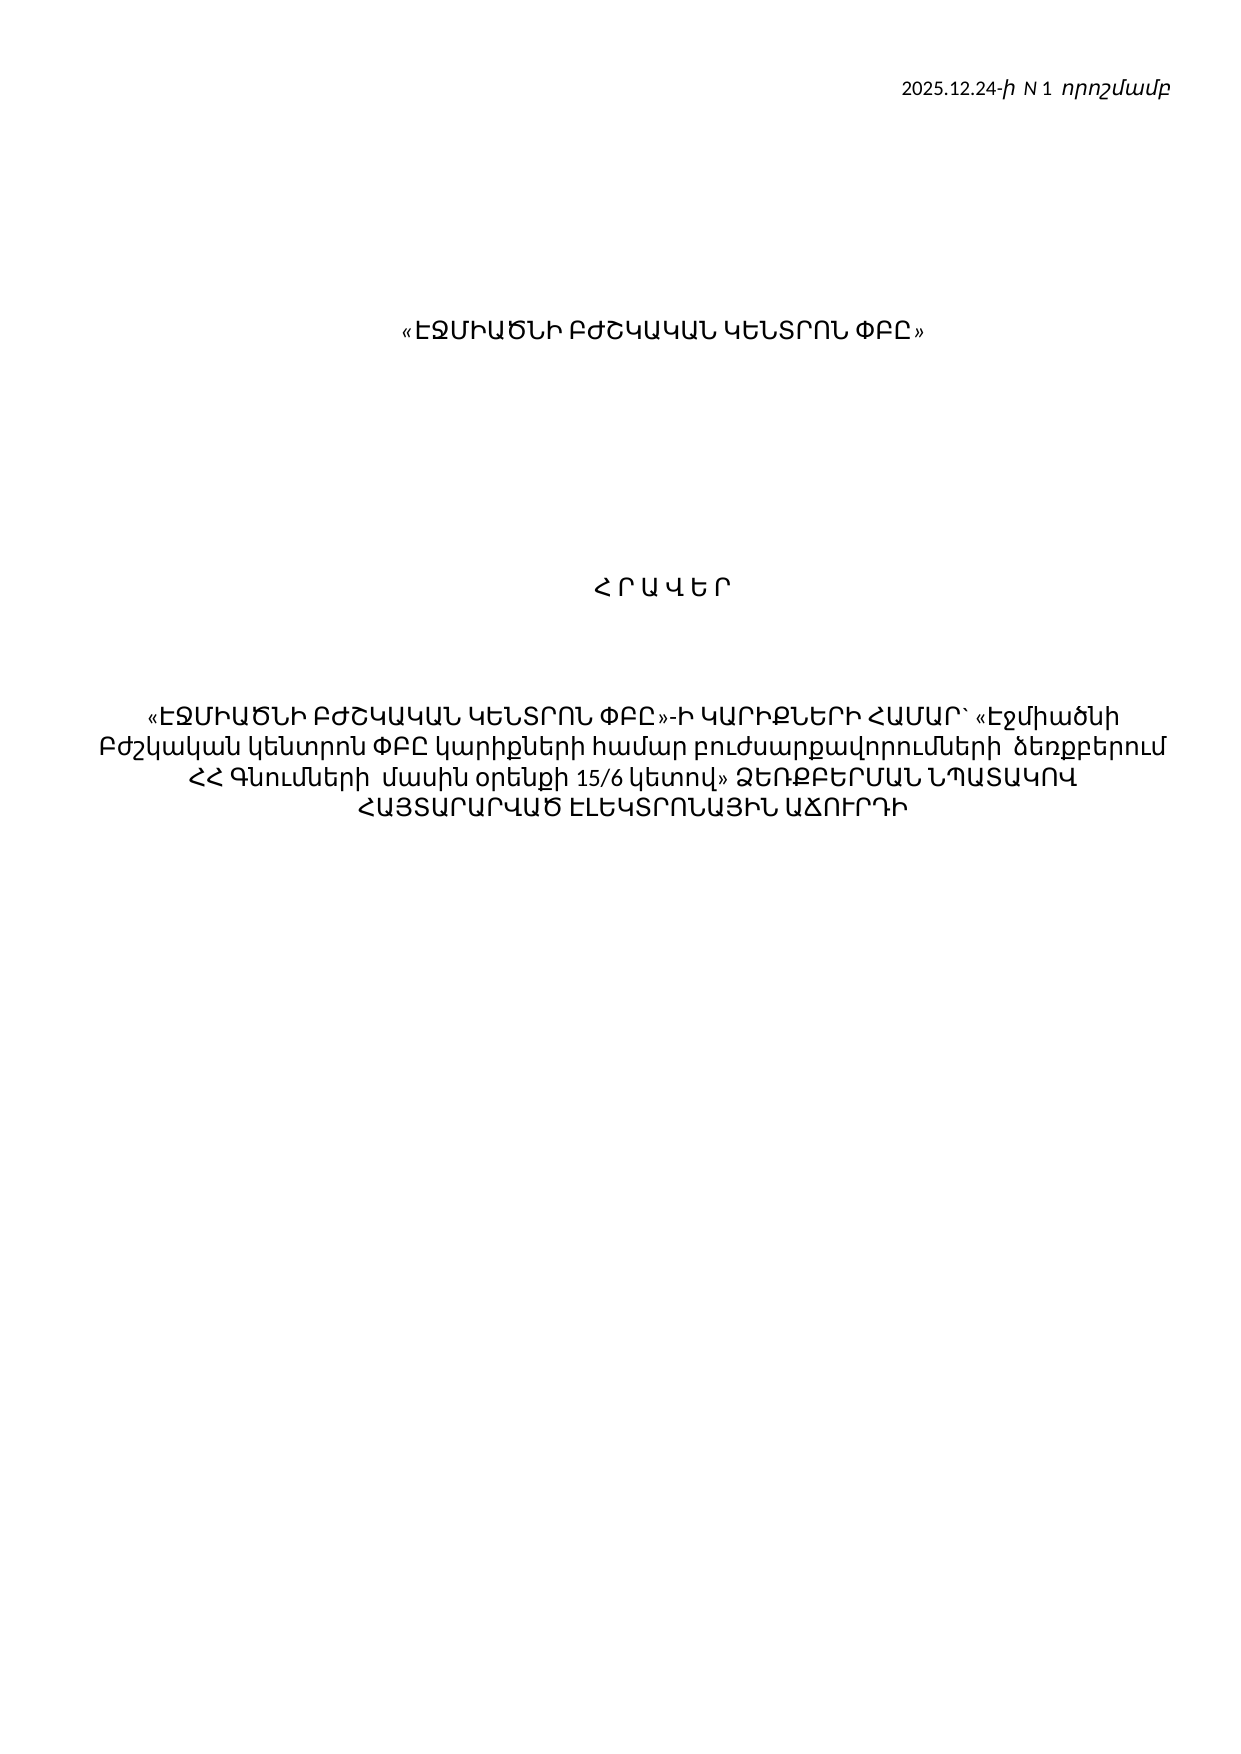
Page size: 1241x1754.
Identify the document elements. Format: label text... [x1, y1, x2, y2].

text « ԷՋՄԻԱԾՆԻ ԲԺՇԿԱԿԱՆ ԿԵՆՏՐՈՆ ՓԲԸ» [94, 316, 1172, 346]
text 2025.12.24 -ի N 1 որոշմամբ [94, 75, 1171, 100]
text Հ Ր Ա Վ Ե Ր [94, 572, 1172, 602]
text «ԷՋՄԻԱԾՆԻ ԲԺՇԿԱԿԱՆ ԿԵՆՏՐՈՆ ՓԲԸ»-Ի ԿԱՐԻՔՆԵՐԻ ՀԱՄԱՐ` «Էջմիածնի Բժշկական կենտրոն ՓԲԸ կարիքների համար բուժսարքավորումների ձեռքբերում ՀՀ Գնումների մասին օրենքի 15/6 կետով» ՁԵՌՔԲԵՐՄԱՆ ՆՊԱՏԱԿՈՎ ՀԱՅՏԱՐԱՐՎԱԾ ԷԼԵԿՏՐՈՆԱՅԻՆ ԱՃՈՒՐԴԻ [94, 701, 1172, 823]
